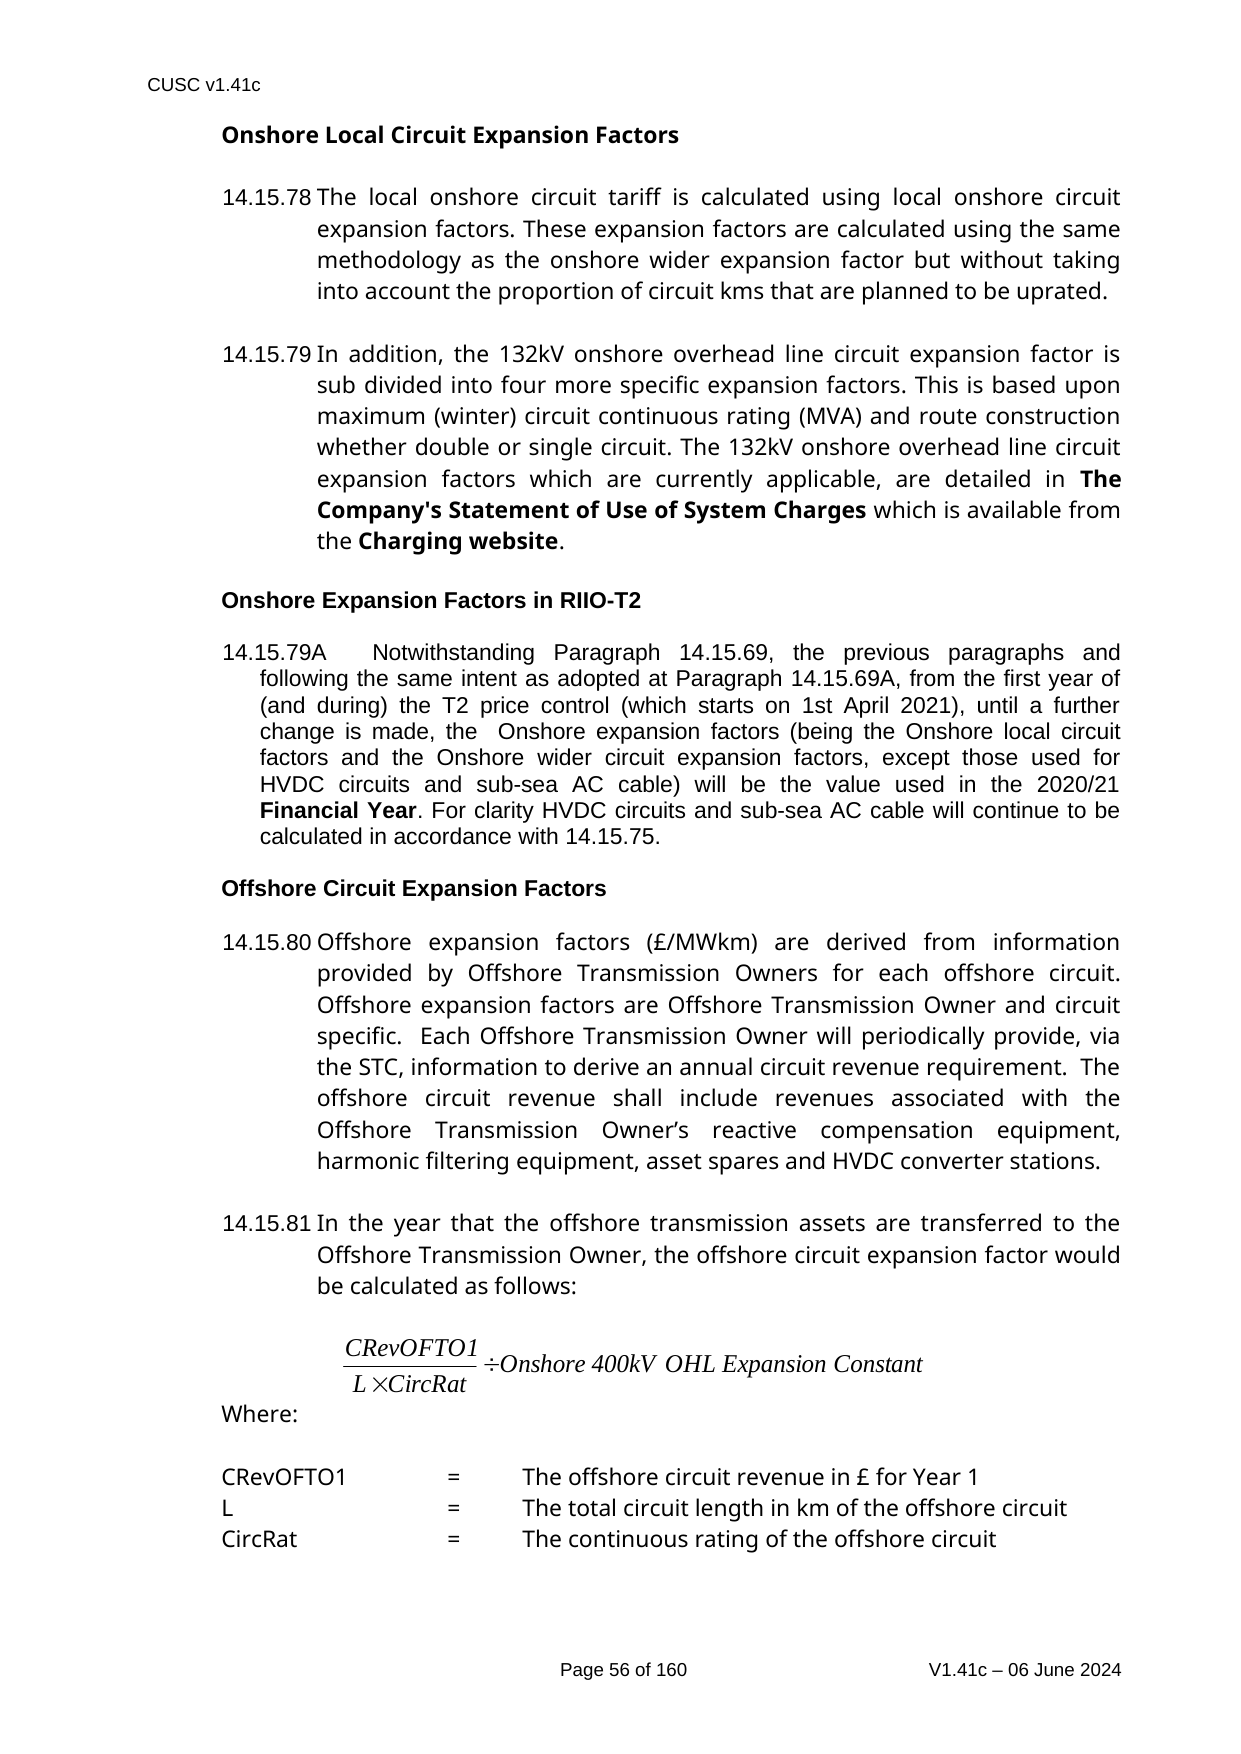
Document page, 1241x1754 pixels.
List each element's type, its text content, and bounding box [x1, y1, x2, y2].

subtitle Offshore Circuit Expansion Factors [147, 875, 1121, 901]
list Offshore expansion factors (£/MWkm) are derived from information provided by Offshore Transmission Owners for each offshore circuit. Offshore expansion factors are Offshore Transmission Owner and circuit specific. Each Offshore Transmission Owner will periodically provide, via the STC, information to derive an annual circuit revenue requirement. The offshore circuit revenue shall include revenues associated with the Offshore Transmission Owner’s reactive compensation equipment, harmonic filtering equipment, asset spares and HVDC converter stations. [222, 926, 1121, 1176]
text Onshore Local Circuit Expansion Factors [221, 119, 1121, 150]
list In the year that the offshore transmission assets are transferred to the Offshore Transmission Owner, the offshore circuit expansion factor would be calculated as follows: [222, 1207, 1121, 1301]
subtitle Notwithstanding Paragraph 14.15.69, the previous paragraphs and following the same intent as adopted at Paragraph 14.15.69A, from the first year of (and during) the T2 price control (which starts on 1st April 2021), until a further change is made, the Onshore expansion factors (being the Onshore local circuit factors and the Onshore wider circuit expansion factors, except those used for HVDC circuits and sub-sea AC cable) will be the value used in the 2020/21 Financial Year. For clarity HVDC circuits and sub-sea AC cable will continue to be calculated in accordance with 14.15.75. [222, 639, 1121, 850]
text CRevOFTO1 = The offshore circuit revenue in £ for Year 1 [147, 1461, 1121, 1492]
text L = The total circuit length in km of the offshore circuit [147, 1492, 1121, 1523]
list In addition, the 132kV onshore overhead line circuit expansion factor is sub divided into four more specific expansion factors. This is based upon maximum (winter) circuit continuous rating (MVA) and route construction whether double or single circuit. The 132kV onshore overhead line circuit expansion factors which are currently applicable, are detailed in The Company's Statement of Use of System Charges which is available from the Charging website. [222, 337, 1121, 556]
subtitle Onshore Expansion Factors in RIIO-T2 [147, 587, 1121, 614]
text CircRat = The continuous rating of the offshore circuit [147, 1523, 1121, 1555]
list The local onshore circuit tariff is calculated using local onshore circuit expansion factors. These expansion factors are calculated using the same methodology as the onshore wider expansion factor but without taking into account the proportion of circuit kms that are planned to be uprated. [222, 181, 1121, 306]
text Where: [147, 1398, 1121, 1430]
